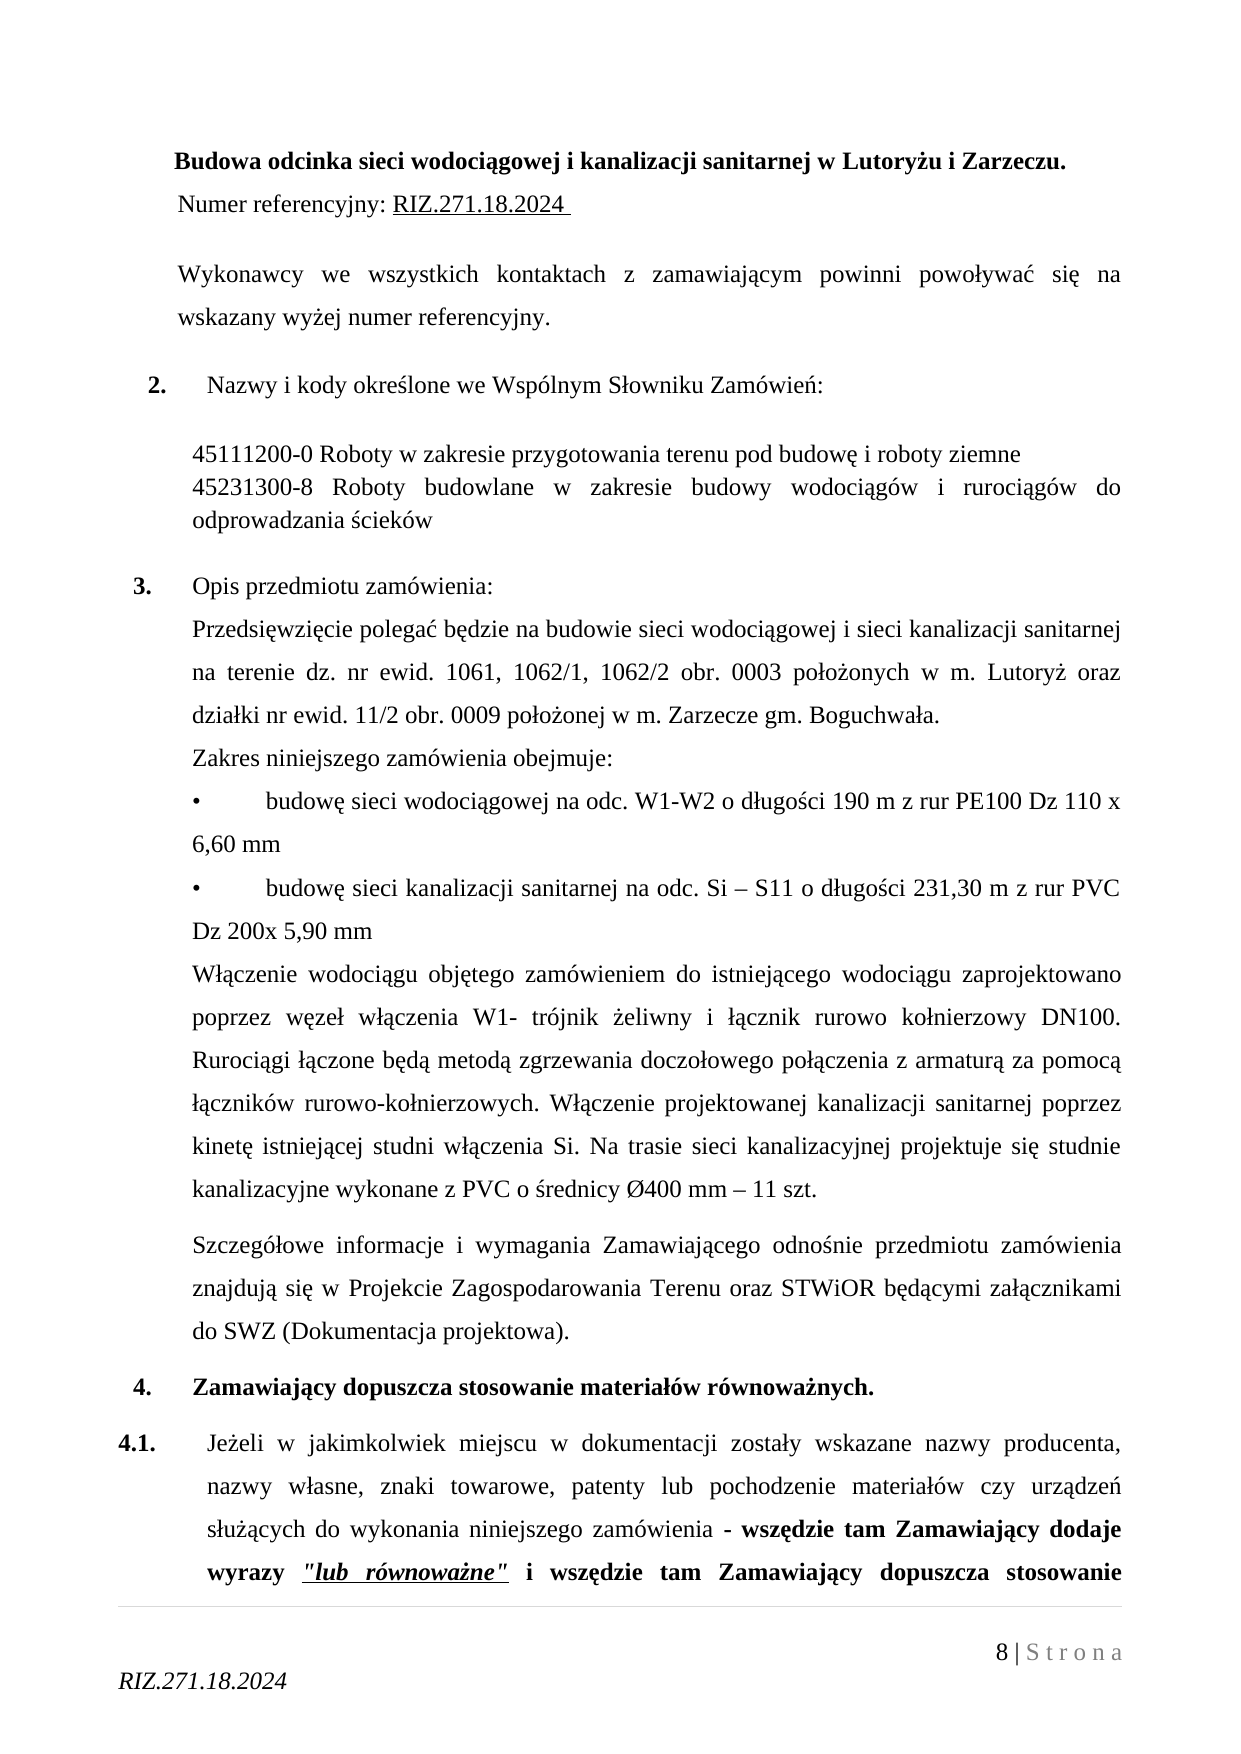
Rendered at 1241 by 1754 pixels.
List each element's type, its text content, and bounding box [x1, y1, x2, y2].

list Numer referencyjny: RIZ.271.18.2024 [177, 189, 1122, 218]
list 45111200-0 Roboty w zakresie przygotowania terenu pod budowę i roboty ziemne [192, 439, 1122, 467]
text Zakres niniejszego zamówienia obejmuje: [192, 743, 1122, 772]
list 45231300-8 Roboty budowlane w zakresie budowy wodociągów i rurociągów do odprowadzania ścieków [192, 472, 1122, 533]
text Włączenie wodociągu objętego zamówieniem do istniejącego wodociągu zaprojektowano poprzez węzeł włączenia W1- trójnik żeliwny i łącznik rurowo kołnierzowy DN100. Rurociągi łączone będą metodą zgrzewania doczołowego połączenia z armaturą za pomocą łączników rurowo-kołnierzowych. Włączenie projektowanej kanalizacji sanitarnej poprzez kinetę istniejącej studni włączenia Si. Na trasie sieci kanalizacyjnej projektuje się studnie kanalizacyjne wykonane z PVC o średnicy Ø400 mm – 11 szt. [192, 959, 1122, 1203]
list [118, 1428, 1122, 1586]
text Przedsięwzięcie polegać będzie na budowie sieci wodociągowej i sieci kanalizacji sanitarnej na terenie dz. nr ewid. 1061, 1062/1, 1062/2 obr. 0003 położonych w m. Lutoryż oraz działki nr ewid. 11/2 obr. 0009 położonej w m. Zarzecze gm. Boguchwała. [192, 614, 1122, 729]
text • budowę sieci wodociągowej na odc. W1-W2 o długości 190 m z rur PE100 Dz 110 x 6,60 mm [192, 786, 1122, 858]
list Szczegółowe informacje i wymagania Zamawiającego odnośnie przedmiotu zamówienia znajdują się w Projekcie Zagospodarowania Terenu oraz STWiOR będącymi załącznikami do SWZ (Dokumentacja projektowa). [192, 1230, 1122, 1345]
list Zamawiający dopuszcza stosowanie materiałów równoważnych. [133, 1372, 1122, 1401]
list Opis przedmiotu zamówienia: [133, 571, 1122, 599]
list Nazwy i kody określone we Wspólnym Słowniku Zamówień: [148, 371, 1122, 399]
list Wykonawcy we wszystkich kontaktach z zamawiającym powinni powoływać się na wskazany wyżej numer referencyjny. [177, 259, 1122, 331]
text Budowa odcinka sieci wodociągowej i kanalizacji sanitarnej w Lutoryżu i Zarzeczu. [118, 146, 1122, 174]
text • budowę sieci kanalizacji sanitarnej na odc. Si – S11 o długości 231,30 m z rur PVC Dz 200x 5,90 mm [192, 873, 1122, 944]
